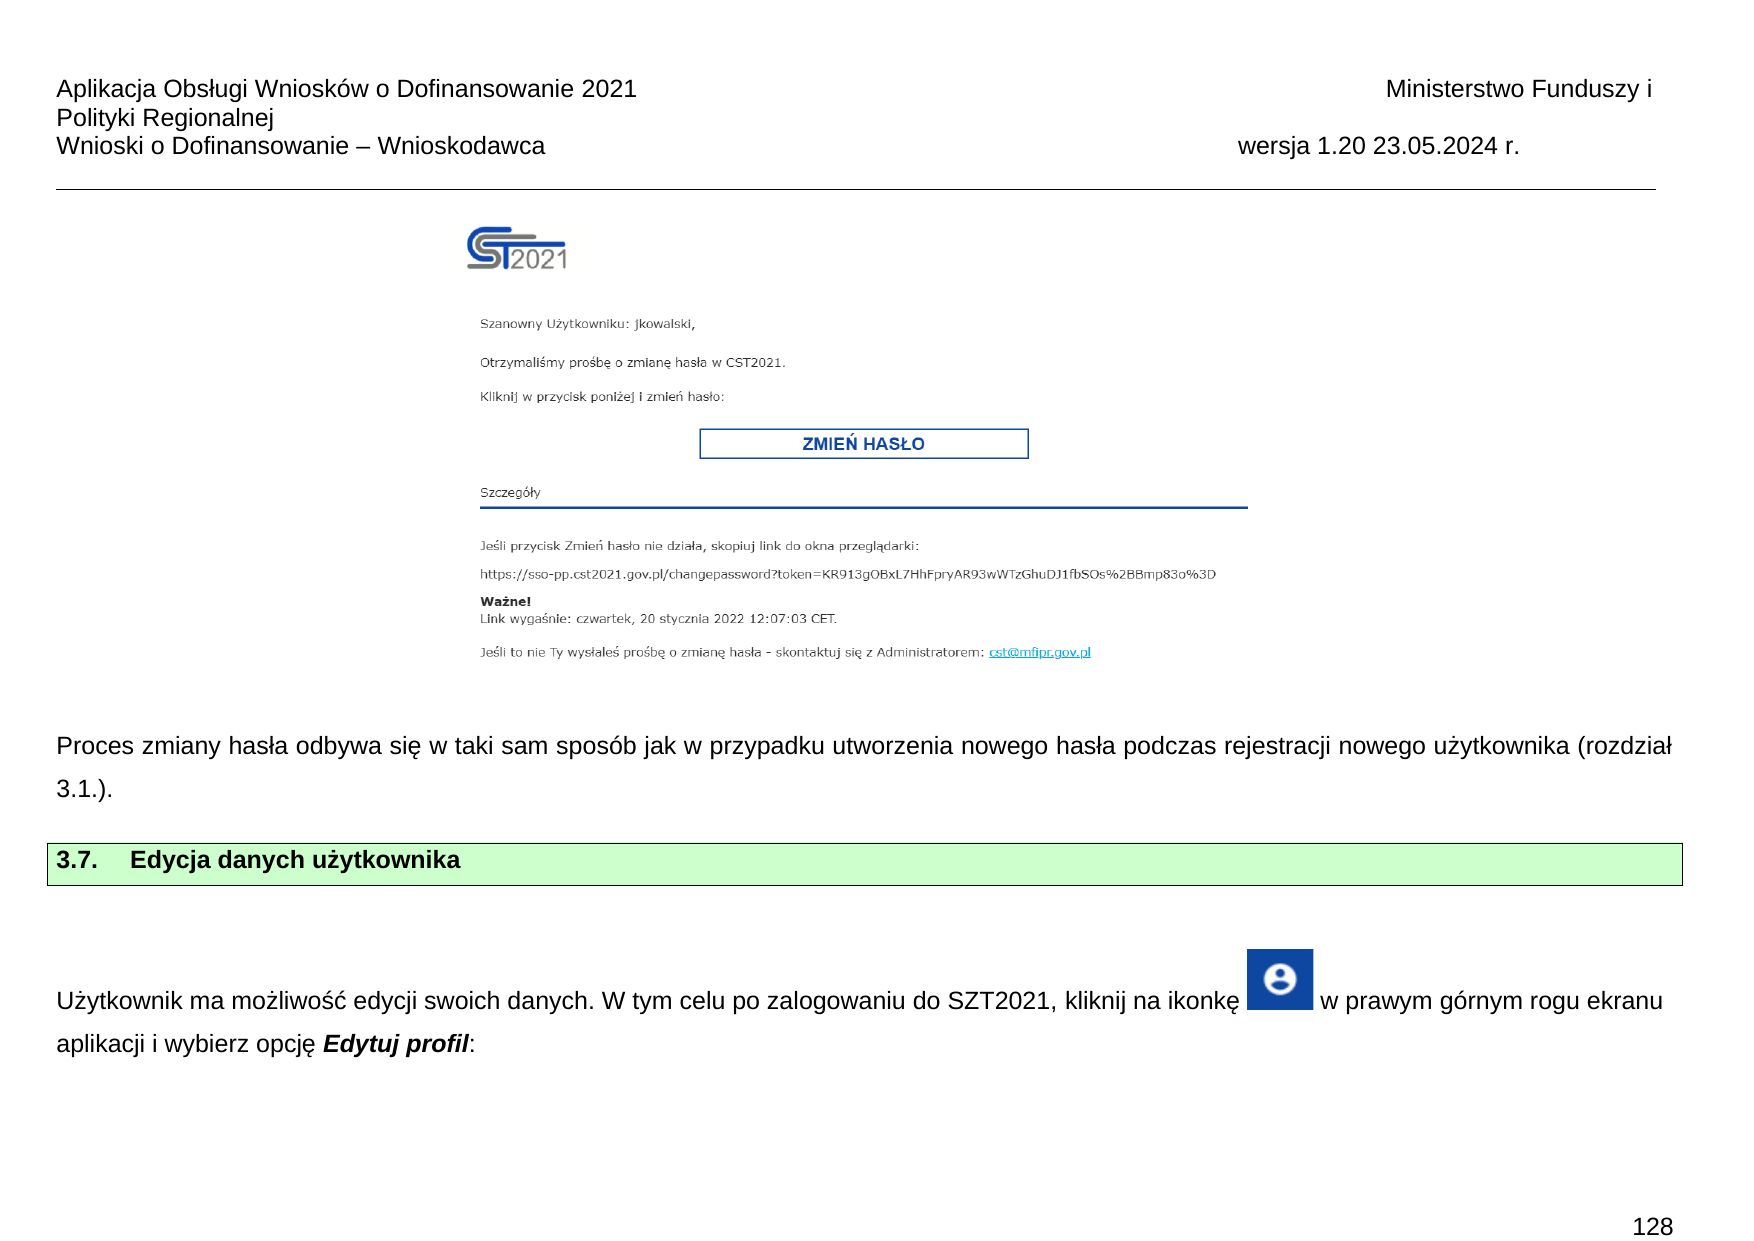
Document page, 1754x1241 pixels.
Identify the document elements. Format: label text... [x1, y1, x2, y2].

picture [450, 218, 1280, 674]
text Proces zmiany hasła odbywa się w taki sam sposób jak w przypadku utworzenia nowego hasła podczas rejestracji nowego użytkownika (rozdział 3.1.). [56, 731, 1674, 803]
subtitle Edycja danych użytkownika [48, 844, 1682, 885]
text Użytkownik ma możliwość edycji swoich danych. W tym celu po zalogowaniu do SZT2021, kliknij na ikonkę w prawym górnym rogu ekranu aplikacji i wybierz opcję Edytuj profil: [56, 949, 1674, 1058]
picture [1247, 949, 1314, 1010]
